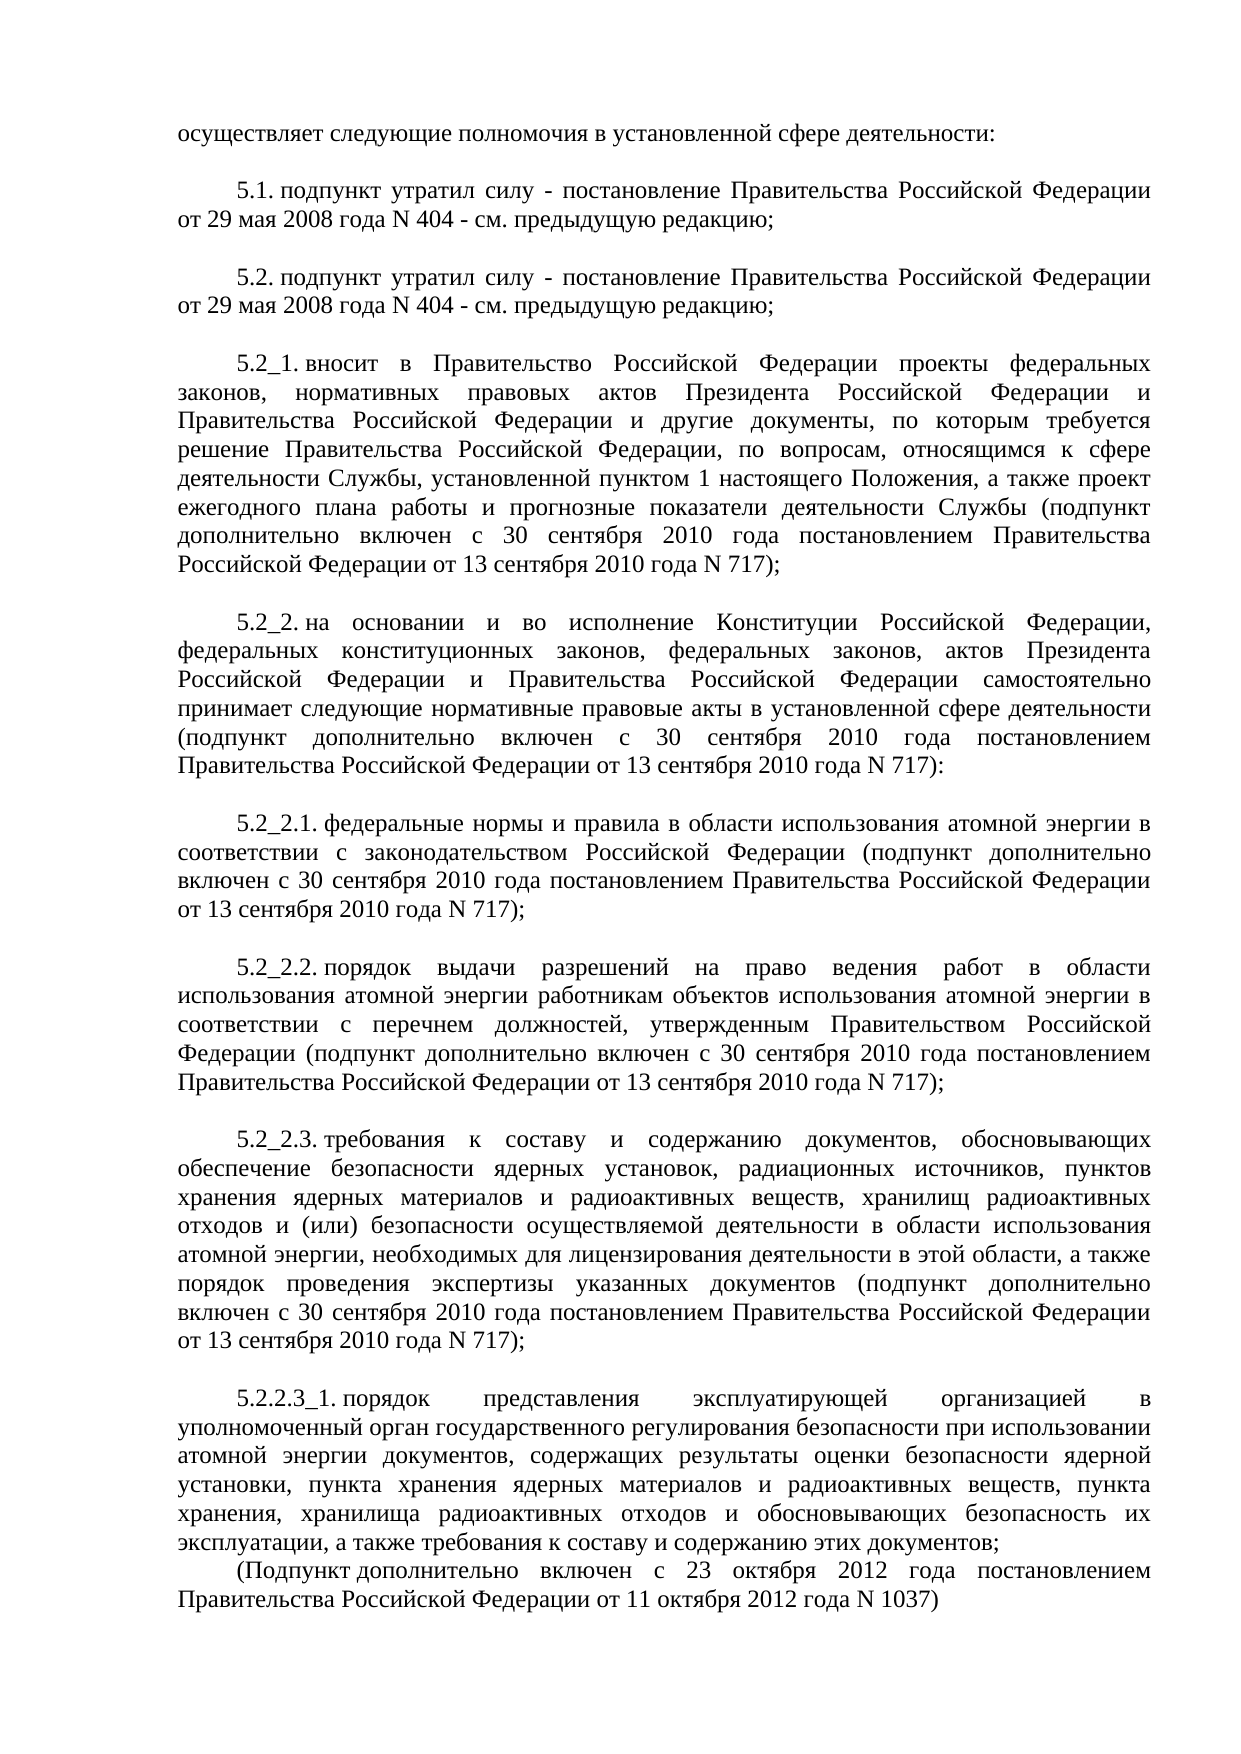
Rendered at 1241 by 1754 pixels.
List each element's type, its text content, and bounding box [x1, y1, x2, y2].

text 5.2_1. вносит в Правительство Российской Федерации проекты федеральных законов, нормативных правовых актов Президента Российской Федерации и Правительства Российской Федерации и другие документы, по которым требуется решение Правительства Российской Федерации, по вопросам, относящимся к сфере деятельности Службы, установленной пунктом 1 настоящего Положения, а также проект ежегодного плана работы и прогнозные показатели деятельности Службы (подпункт дополнительно включен с 30 сентября 2010 года постановлением Правительства Российской Федерации от 13 сентября 2010 года N 717); [177, 348, 1152, 578]
text (Подпункт дополнительно включен с 23 октября 2012 года постановлением Правительства Российской Федерации от 11 октября 2012 года N 1037) [177, 1556, 1152, 1613]
text 5.2_2.2. порядок выдачи разрешений на право ведения работ в области использования атомной энергии работникам объектов использования атомной энергии в соответствии с перечнем должностей, утвержденным Правительством Российской Федерации (подпункт дополнительно включен с 30 сентября 2010 года постановлением Правительства Российской Федерации от 13 сентября 2010 года N 717); [177, 952, 1152, 1096]
text 5.2.2.3_1. порядок представления эксплуатирующей организацией в уполномоченный орган государственного регулирования безопасности при использовании атомной энергии документов, содержащих результаты оценки безопасности ядерной установки, пункта хранения ядерных материалов и радиоактивных веществ, пункта хранения, хранилища радиоактивных отходов и обосновывающих безопасность их эксплуатации, а также требования к составу и содержанию этих документов; [177, 1383, 1152, 1556]
text 5.1. подпункт утратил силу - постановление Правительства Российской Федерации от 29 мая 2008 года N 404 - см. предыдущую редакцию; [177, 176, 1152, 233]
text 5.2_2.1. федеральные нормы и правила в области использования атомной энергии в соответствии с законодательством Российской Федерации (подпункт дополнительно включен с 30 сентября 2010 года постановлением Правительства Российской Федерации от 13 сентября 2010 года N 717); [177, 808, 1152, 923]
text 5.2. подпункт утратил силу - постановление Правительства Российской Федерации от 29 мая 2008 года N 404 - см. предыдущую редакцию; [177, 262, 1152, 319]
text 5.2_2.3. требования к составу и содержанию документов, обосновывающих обеспечение безопасности ядерных установок, радиационных источников, пунктов хранения ядерных материалов и радиоактивных веществ, хранилищ радиоактивных отходов и (или) безопасности осуществляемой деятельности в области использования атомной энергии, необходимых для лицензирования деятельности в этой области, а также порядок проведения экспертизы указанных документов (подпункт дополнительно включен с 30 сентября 2010 года постановлением Правительства Российской Федерации от 13 сентября 2010 года N 717); [177, 1124, 1152, 1354]
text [177, 118, 1152, 147]
text 5.2_2. на основании и во исполнение Конституции Российской Федерации, федеральных конституционных законов, федеральных законов, актов Президента Российской Федерации и Правительства Российской Федерации самостоятельно принимает следующие нормативные правовые акты в установленной сфере деятельности (подпункт дополнительно включен с 30 сентября 2010 года постановлением Правительства Российской Федерации от 13 сентября 2010 года N 717): [177, 607, 1152, 779]
